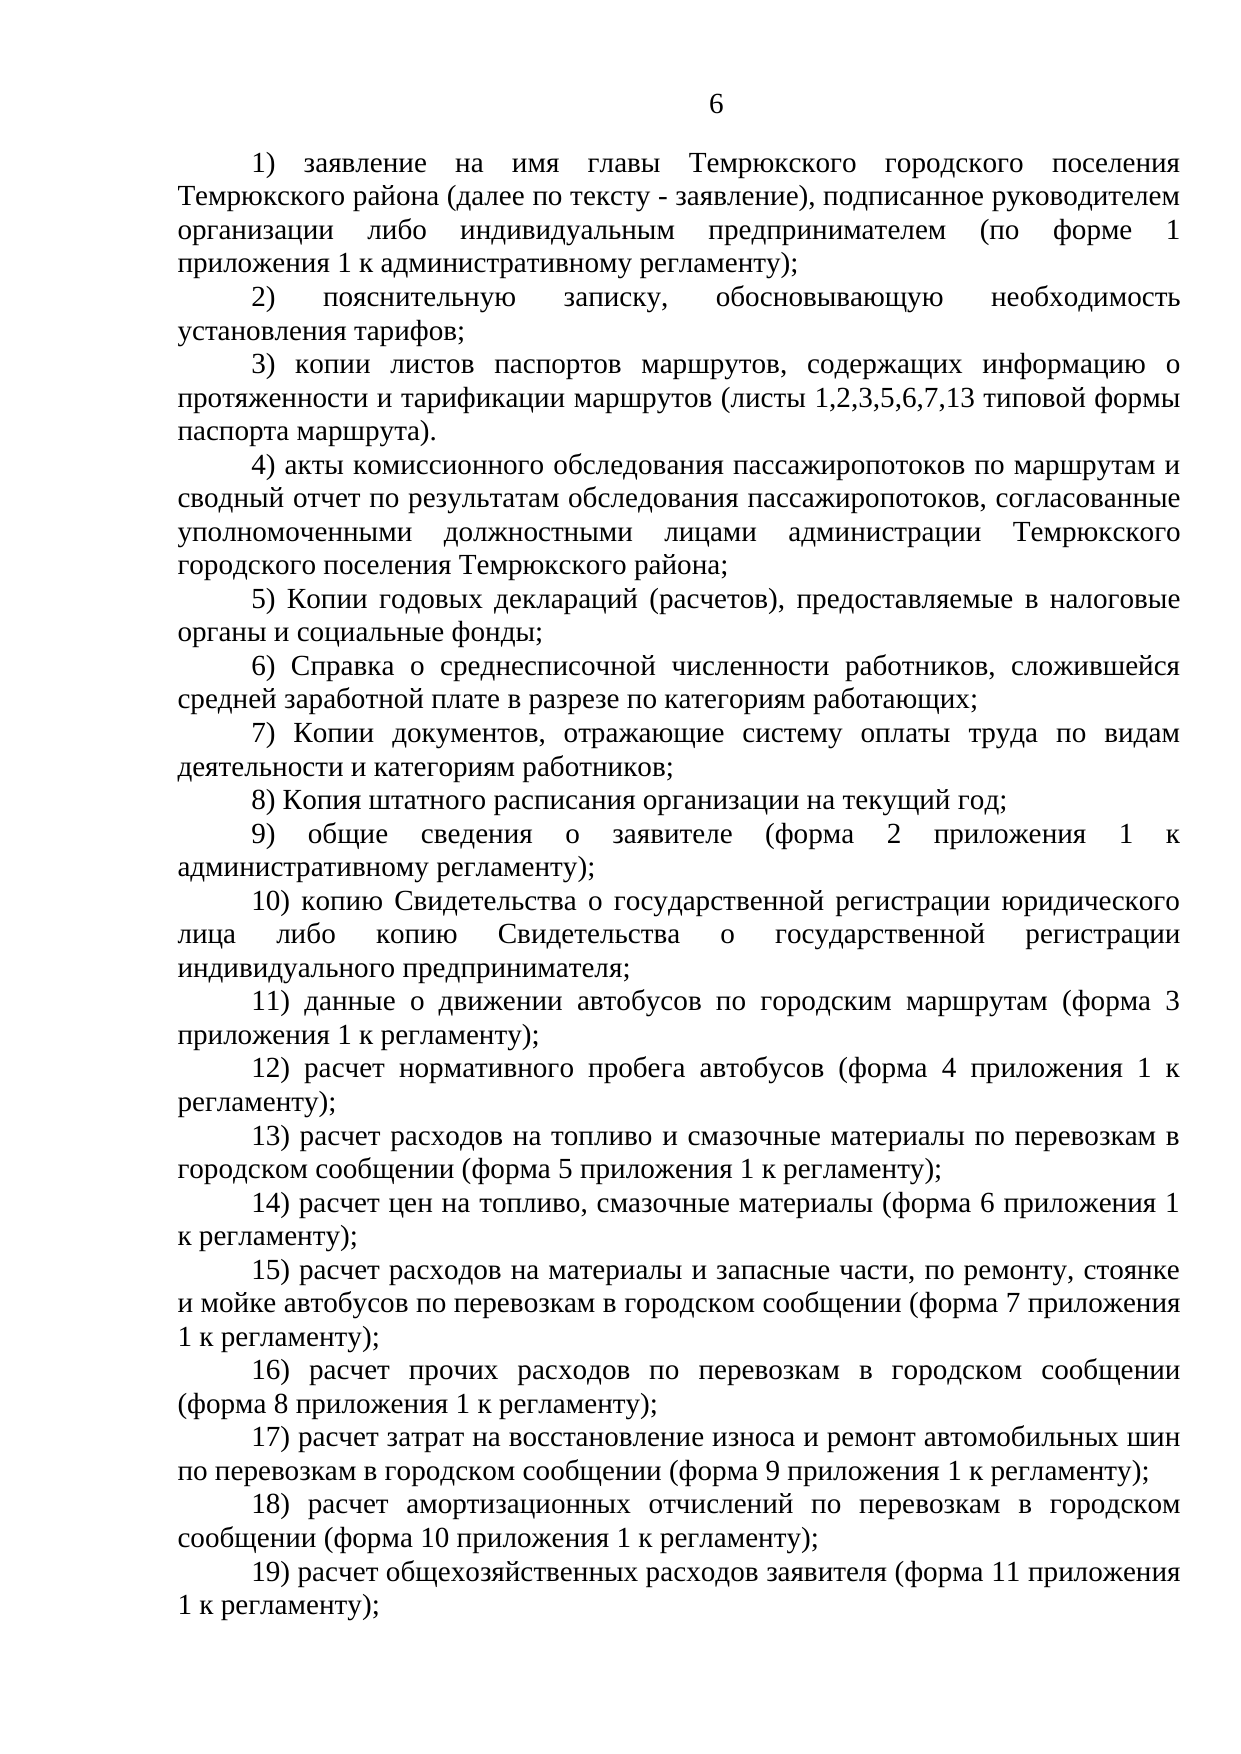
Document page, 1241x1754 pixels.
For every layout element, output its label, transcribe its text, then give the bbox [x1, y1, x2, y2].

text 1) заявление на имя главы Темрюкского городского поселения Темрюкского района (далее по тексту - заявление), подписанное руководителем организации либо индивидуальным предпринимателем (по форме 1 приложения 1 к административному регламенту); [177, 145, 1181, 279]
text 5) Копии годовых деклараций (расчетов), предоставляемые в налоговые органы и социальные фонды; [177, 581, 1181, 648]
text 15) расчет расходов на материалы и запасные части, по ремонту, стоянке и мойке автобусов по перевозкам в городском сообщении (форма 7 приложения 1 к регламенту); [177, 1252, 1181, 1352]
text 2) пояснительную записку, обосновывающую необходимость установления тарифов; [177, 279, 1181, 346]
text 10) копию Свидетельства о государственной регистрации юридического лица либо копию Свидетельства о государственной регистрации индивидуального предпринимателя; [177, 883, 1181, 983]
text 11) данные о движении автобусов по городским маршрутам (форма 3 приложения 1 к регламенту); [177, 983, 1181, 1051]
text 9) общие сведения о заявителе (форма 2 приложения 1 к административному регламенту); [177, 816, 1181, 883]
text 12) расчет нормативного пробега автобусов (форма 4 приложения 1 к регламенту); [177, 1051, 1181, 1118]
text 6) Справка о среднесписочной численности работников, сложившейся средней заработной плате в разрезе по категориям работающих; [177, 648, 1181, 715]
text 17) расчет затрат на восстановление износа и ремонт автомобильных шин по перевозкам в городском сообщении (форма 9 приложения 1 к регламенту); [177, 1419, 1181, 1487]
text 16) расчет прочих расходов по перевозкам в городском сообщении (форма 8 приложения 1 к регламенту); [177, 1352, 1181, 1419]
text 19) расчет общехозяйственных расходов заявителя (форма 11 приложения 1 к регламенту); [177, 1554, 1181, 1621]
text 18) расчет амортизационных отчислений по перевозкам в городском сообщении (форма 10 приложения 1 к регламенту); [177, 1487, 1181, 1554]
text 4) акты комиссионного обследования пассажиропотоков по маршрутам и сводный отчет по результатам обследования пассажиропотоков, согласованные уполномоченными должностными лицами администрации Темрюкского городского поселения Темрюкского района; [177, 447, 1181, 581]
text 13) расчет расходов на топливо и смазочные материалы по перевозкам в городском сообщении (форма 5 приложения 1 к регламенту); [177, 1118, 1181, 1185]
text 7) Копии документов, отражающие систему оплаты труда по видам деятельности и категориям работников; [177, 715, 1181, 782]
text 8) Копия штатного расписания организации на текущий год; [177, 782, 1181, 816]
text 3) копии листов паспортов маршрутов, содержащих информацию о протяженности и тарификации маршрутов (листы 1,2,3,5,6,7,13 типовой формы паспорта маршрута). [177, 346, 1181, 447]
text 14) расчет цен на топливо, смазочные материалы (форма 6 приложения 1 к регламенту); [177, 1185, 1181, 1252]
